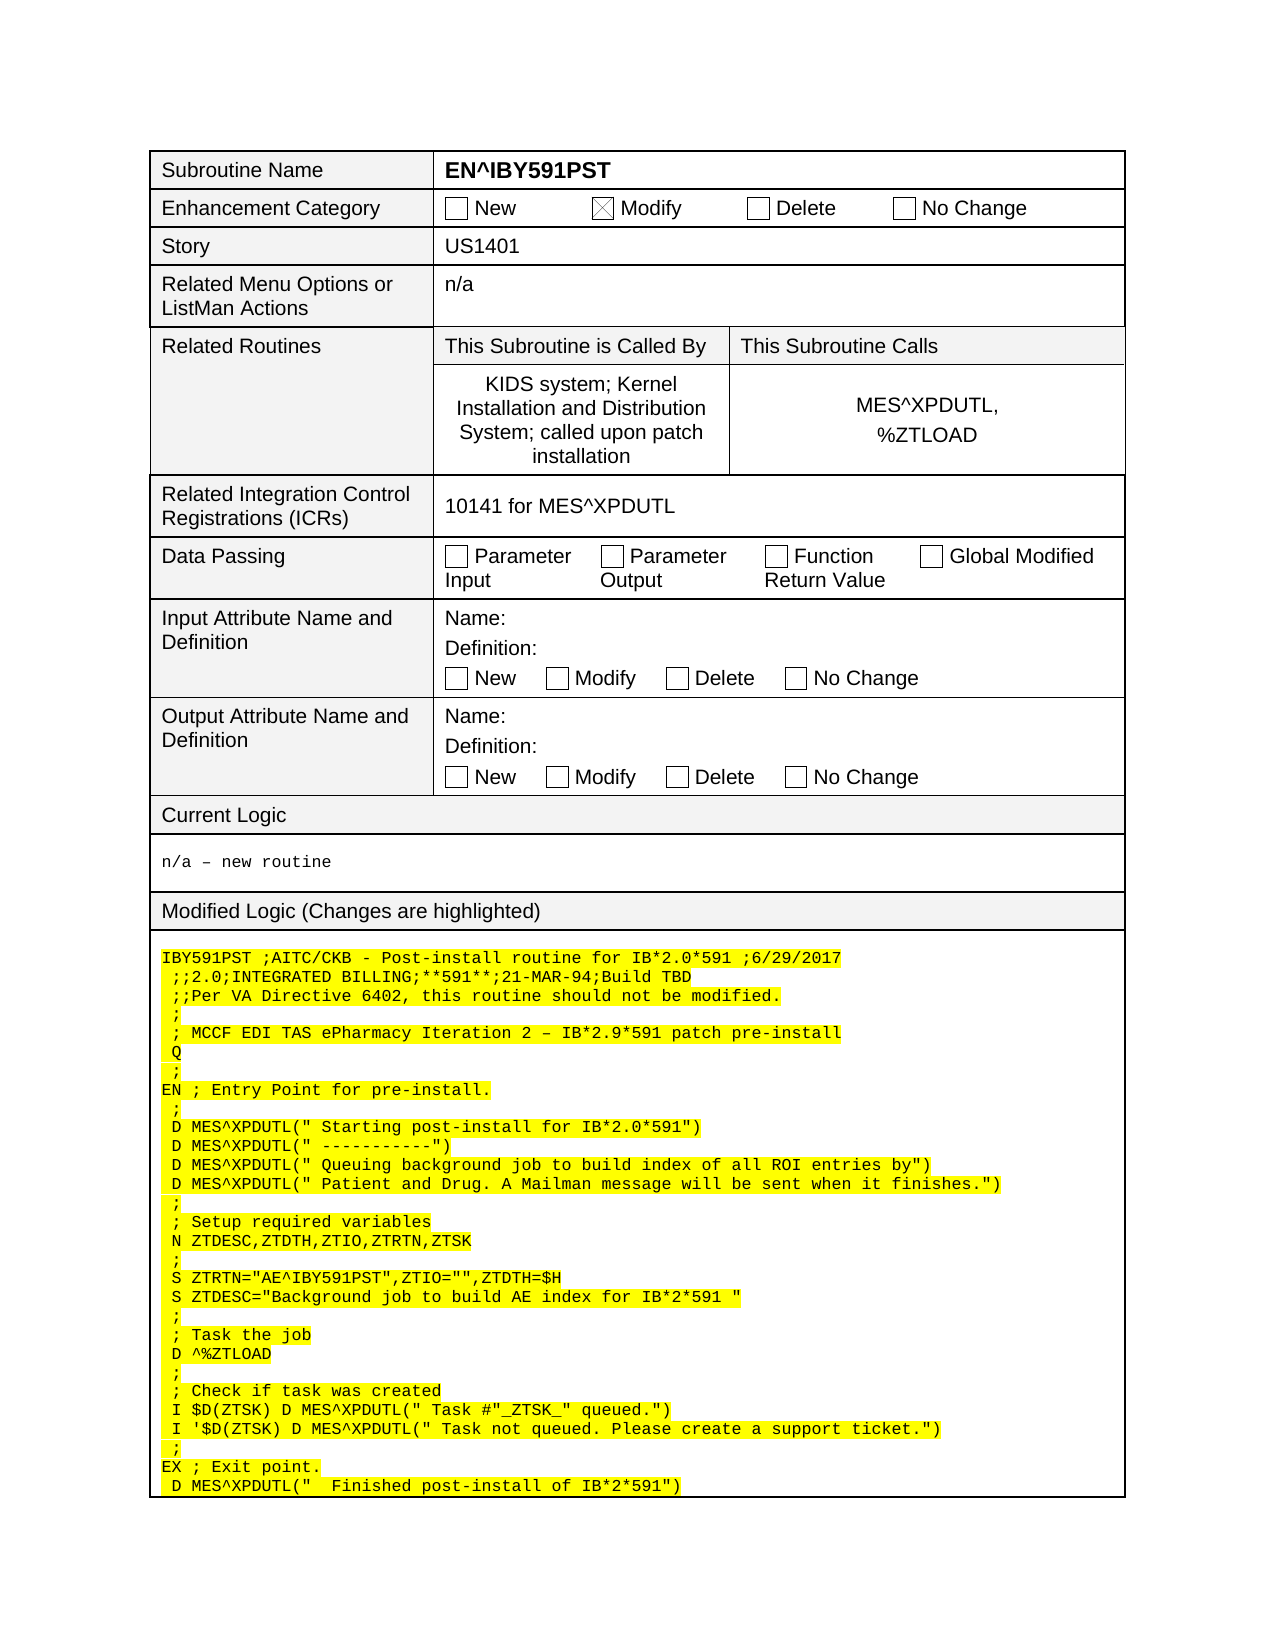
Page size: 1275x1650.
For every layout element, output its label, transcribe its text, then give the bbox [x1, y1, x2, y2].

table_cell Enhancement Category [151, 190, 433, 226]
table_cell This Subroutine Calls [730, 327, 1125, 364]
table_cell Input Attribute Name and Definition [151, 600, 433, 696]
table_cell Parameter Input [434, 538, 588, 598]
table_header EN^IBY591PST [434, 152, 1124, 188]
table_cell Function Return Value [753, 538, 908, 598]
table_cell New [434, 190, 579, 226]
table_header Subroutine Name [151, 152, 433, 188]
table_cell n/a – new routine [151, 835, 1124, 891]
table_cell Related Integration Control Registrations (ICRs) [151, 476, 433, 536]
table_cell n/a [434, 266, 1124, 326]
table_cell Delete [735, 190, 881, 226]
table_cell MES^XPDUTL, %ZTLOAD [730, 364, 1125, 474]
table_cell Current Logic [151, 796, 1124, 833]
table_cell Output Attribute Name and Definition [151, 698, 433, 795]
table_cell Related Menu Options or ListMan Actions [151, 266, 433, 326]
table_cell US1401 [434, 228, 1124, 264]
table_cell Modify [579, 190, 735, 226]
table_cell Story [151, 228, 433, 264]
table_cell Data Passing [151, 538, 433, 598]
table_cell Related Routines [151, 328, 433, 474]
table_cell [151, 931, 1124, 1496]
table_cell 10141 for MES^XPDUTL [434, 476, 1124, 536]
table_cell KIDS system; Kernel Installation and Distribution System; called upon patch installation [434, 365, 729, 474]
table_cell No Change [881, 190, 1124, 226]
table_cell Global Modified [908, 538, 1124, 598]
table_cell Name: Definition: New Modify Delete No Change [434, 600, 1124, 696]
table_cell Modified Logic (Changes are highlighted) [151, 893, 1124, 929]
table_cell This Subroutine is Called By [434, 327, 729, 364]
table_cell Parameter Output [589, 538, 753, 598]
table_cell Name: Definition: New Modify Delete No Change [434, 698, 1124, 795]
